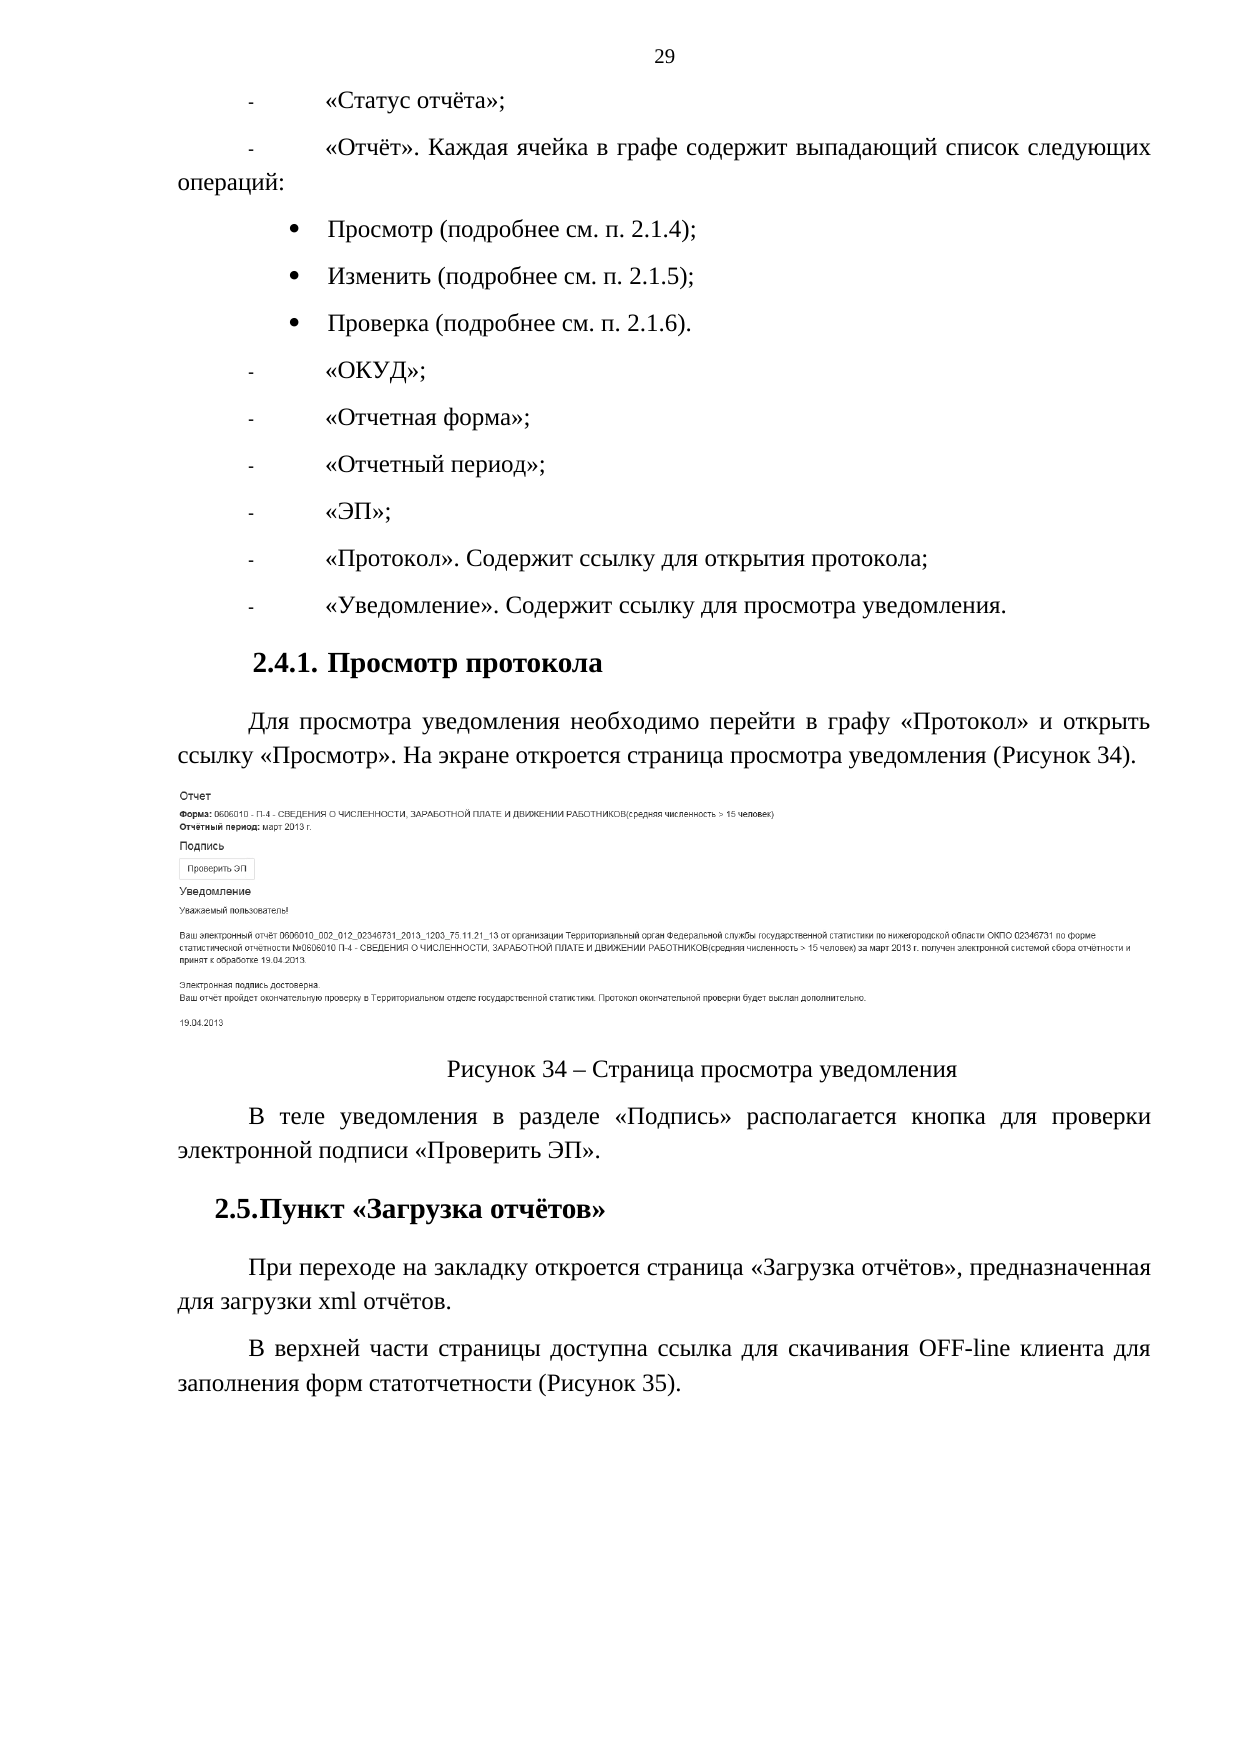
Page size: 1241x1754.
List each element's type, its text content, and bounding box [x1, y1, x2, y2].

list «Отчетная форма»; [177, 402, 1152, 431]
list «Статус отчёта»; [177, 86, 1152, 114]
list Изменить (подробнее см. п. 2.1.5); [290, 261, 1152, 290]
text При переходе на закладку откроется страница «Загрузка отчётов», предназначенная для загрузки xml отчётов. [177, 1252, 1152, 1315]
list «Уведомление». Содержит ссылку для просмотра уведомления. [177, 590, 1152, 618]
list «Протокол». Содержит ссылку для открытия протокола; [177, 543, 1152, 572]
list «Отчетный период»; [177, 449, 1152, 478]
text В теле уведомления в разделе «Подпись» располагается кнопка для проверки электронной подписи «Проверить ЭП». [177, 1101, 1152, 1164]
text В верхней части страницы доступна ссылка для скачивания OFF-line клиента для заполнения форм статотчетности (Рисунок 35). [177, 1333, 1152, 1397]
list «Отчёт». Каждая ячейка в графе содержит выпадающий список следующих операций: [177, 132, 1152, 196]
list Проверка (подробнее см. п. 2.1.6). [290, 308, 1152, 337]
list «ОКУД»; [177, 355, 1152, 384]
list Пункт «Загрузка отчётов» [214, 1191, 1152, 1224]
list Просмотр протокола [252, 645, 1152, 679]
text Для просмотра уведомления необходимо перейти в графу «Протокол» и открыть ссылку «Просмотр». На экране откроется страница просмотра уведомления (Рисунок 34). [177, 706, 1152, 769]
picture [178, 787, 1151, 1036]
text Рисунок 34 – Страница просмотра уведомления [252, 1054, 1152, 1083]
list Просмотр (подробнее см. п. 2.1.4); [290, 214, 1152, 243]
list «ЭП»; [177, 496, 1152, 524]
